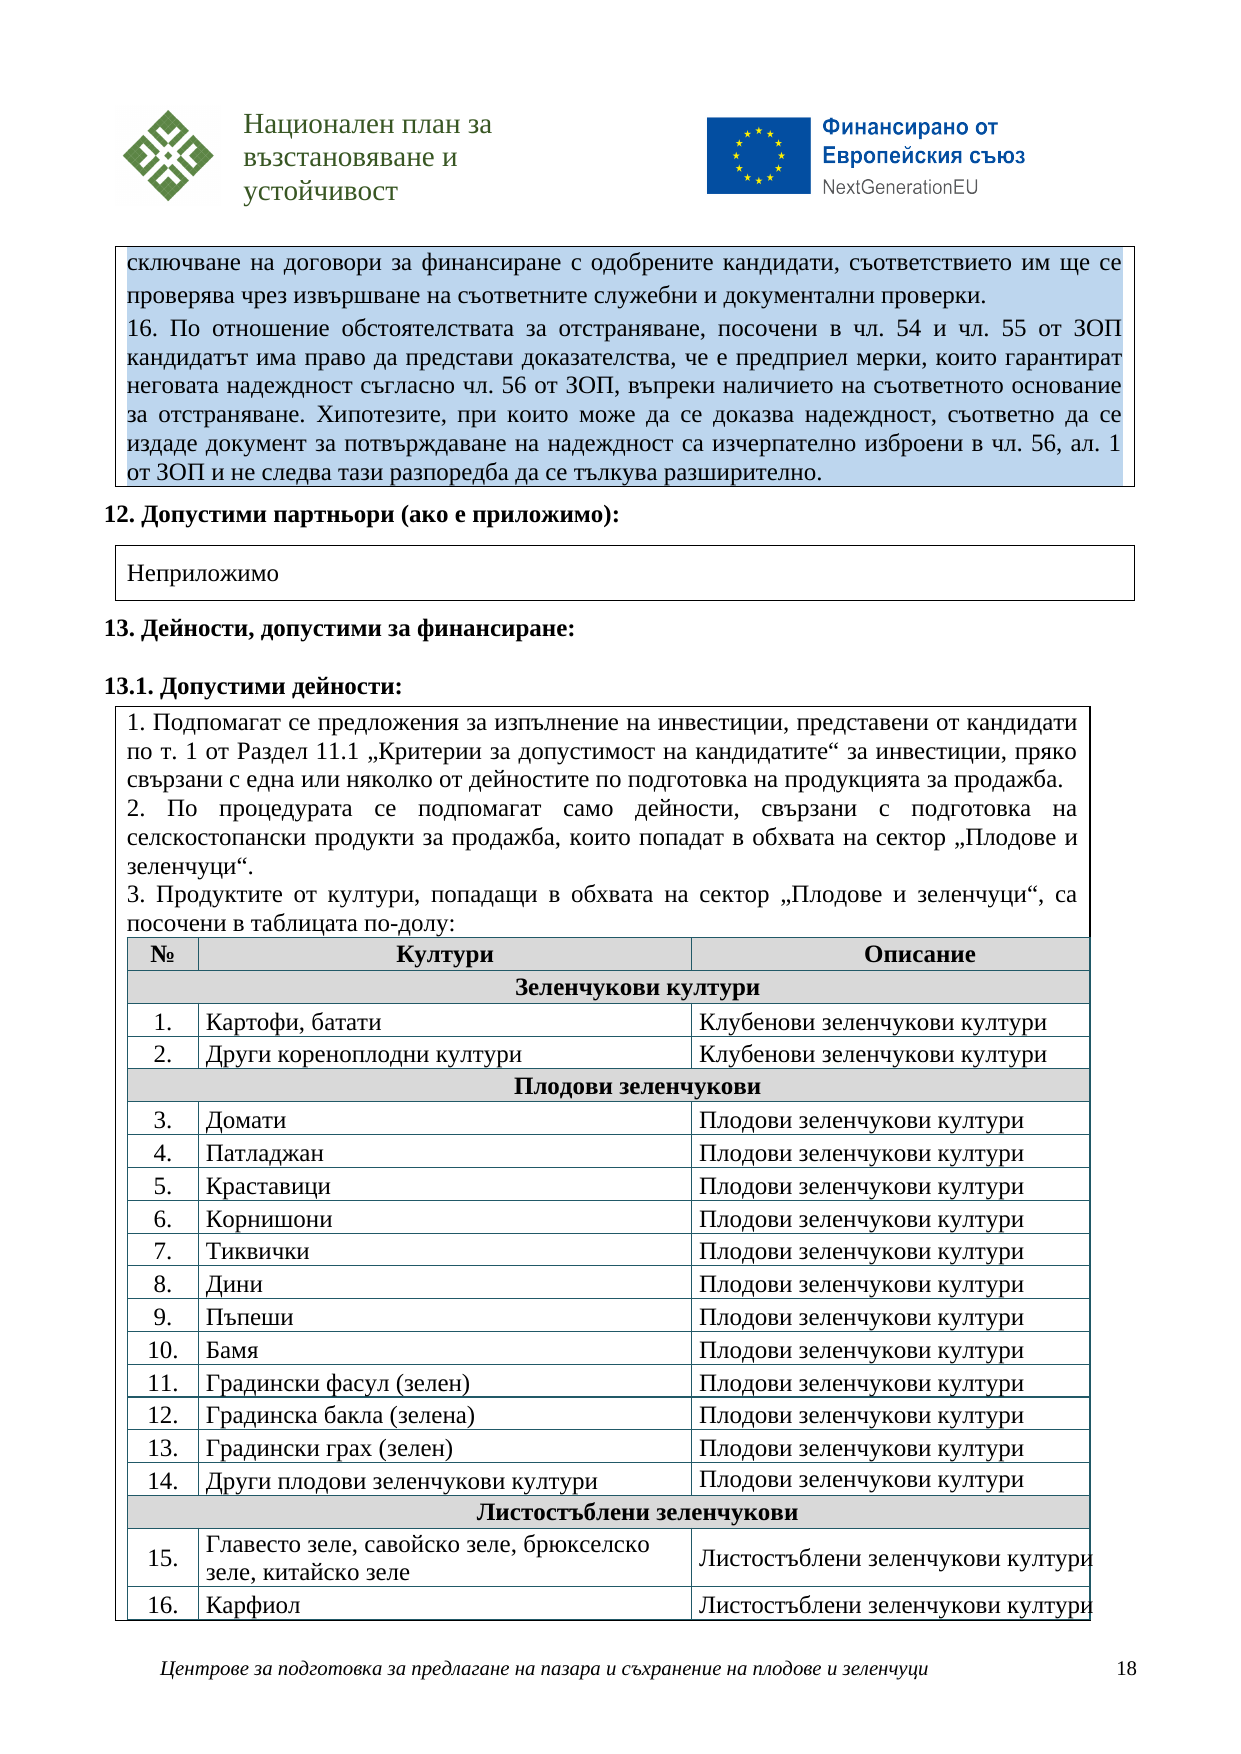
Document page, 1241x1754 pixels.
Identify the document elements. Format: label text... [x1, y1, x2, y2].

list Допустими партньори (ако е приложимо): [103, 499, 1137, 528]
table_header Неприложимо [116, 546, 1134, 599]
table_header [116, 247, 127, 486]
picture [700, 105, 1055, 204]
subtitle 13.1. Допустими дейности: [103, 671, 1137, 700]
list Дейности, допустими за финансиране: [103, 613, 1137, 642]
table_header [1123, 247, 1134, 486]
picture [114, 105, 222, 206]
